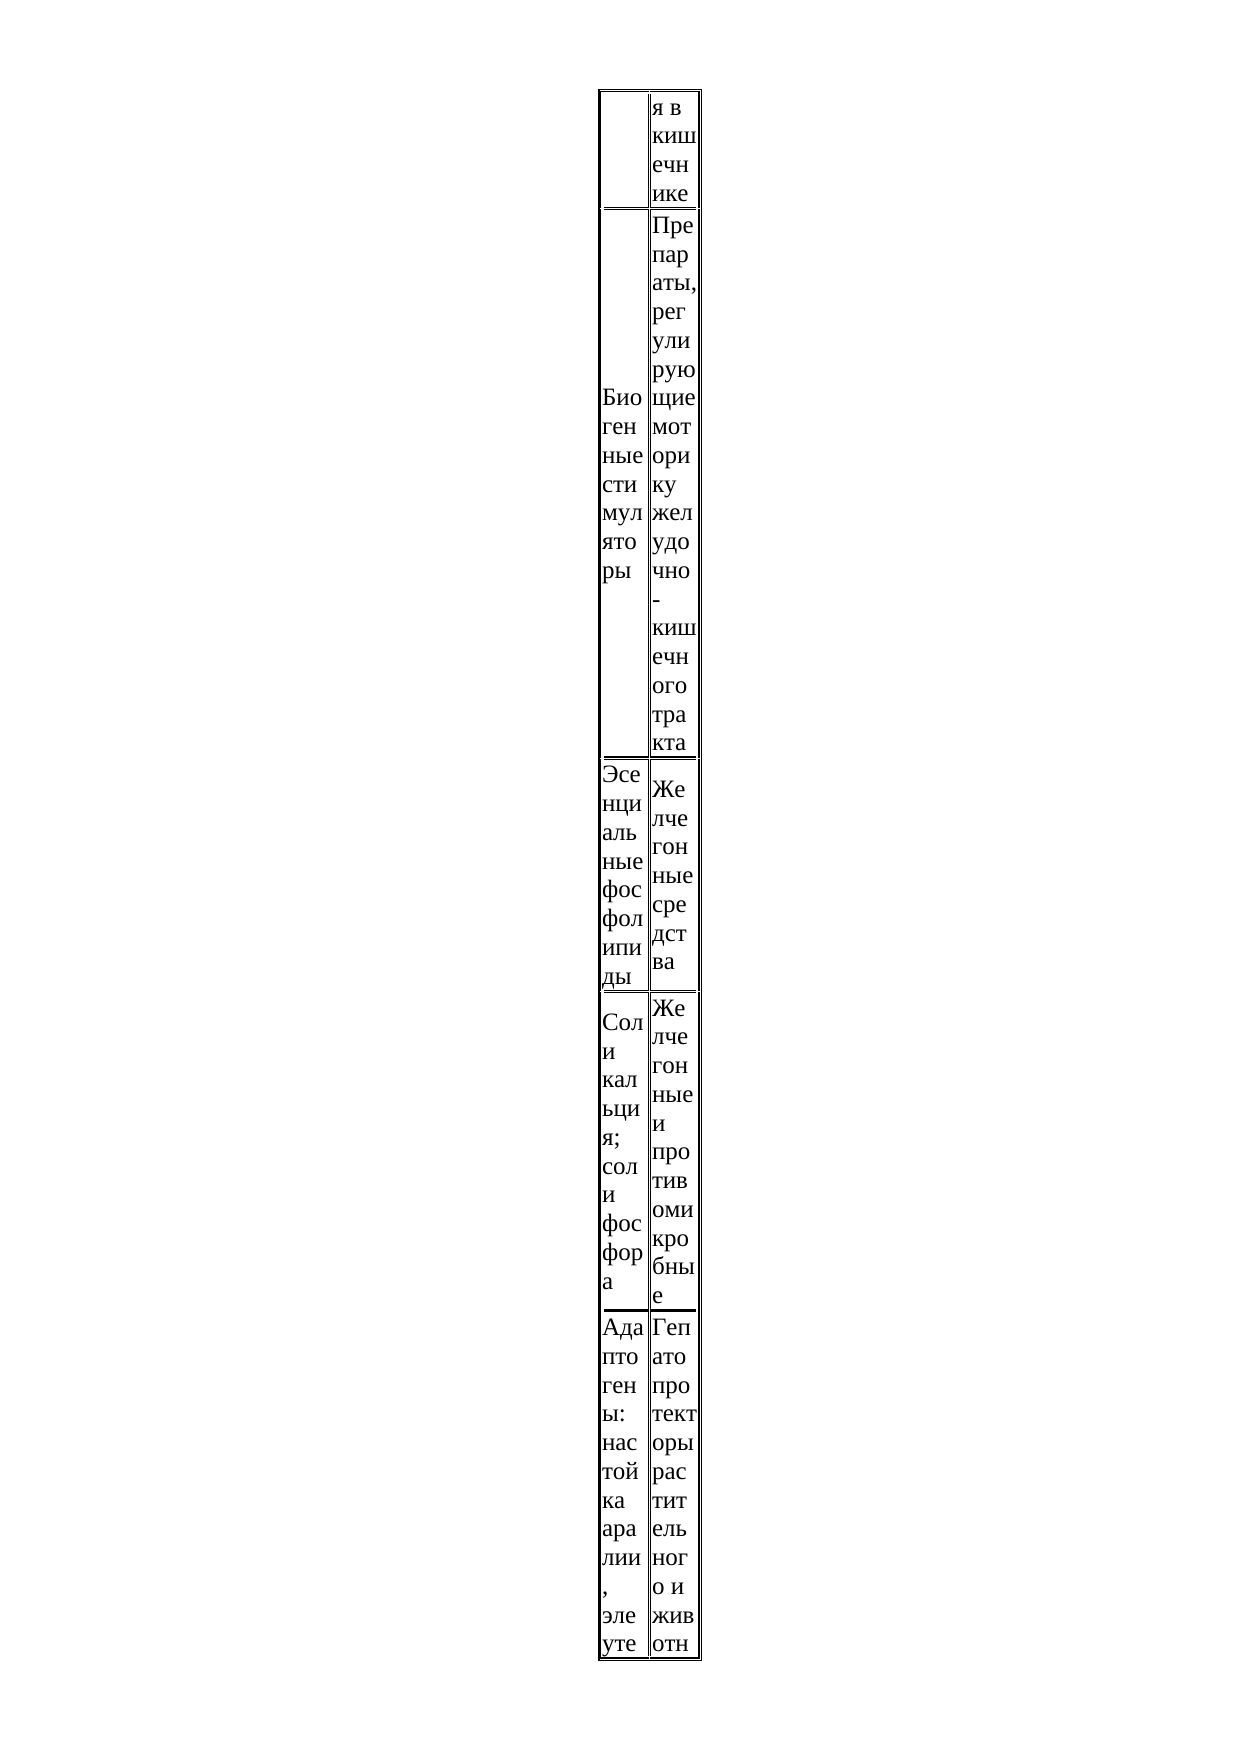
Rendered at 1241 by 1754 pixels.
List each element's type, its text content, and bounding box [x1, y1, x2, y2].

table_cell Препараты, регулирующие моторику желудочно-кишечного тракта [650, 207, 700, 756]
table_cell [601, 1309, 649, 1657]
table_cell Желчегонные и противомикробные [651, 990, 699, 1309]
table_cell Желчегонные средства [651, 756, 699, 989]
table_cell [650, 1309, 698, 1657]
table_cell Биогенные стимуляторы [600, 207, 649, 756]
table_cell Витамины группы В [601, 92, 649, 207]
table_cell Соли кальция; соли фосфора [601, 990, 648, 1309]
table_cell Эсенциальные фосфолипиды [601, 756, 648, 989]
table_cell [650, 92, 698, 207]
